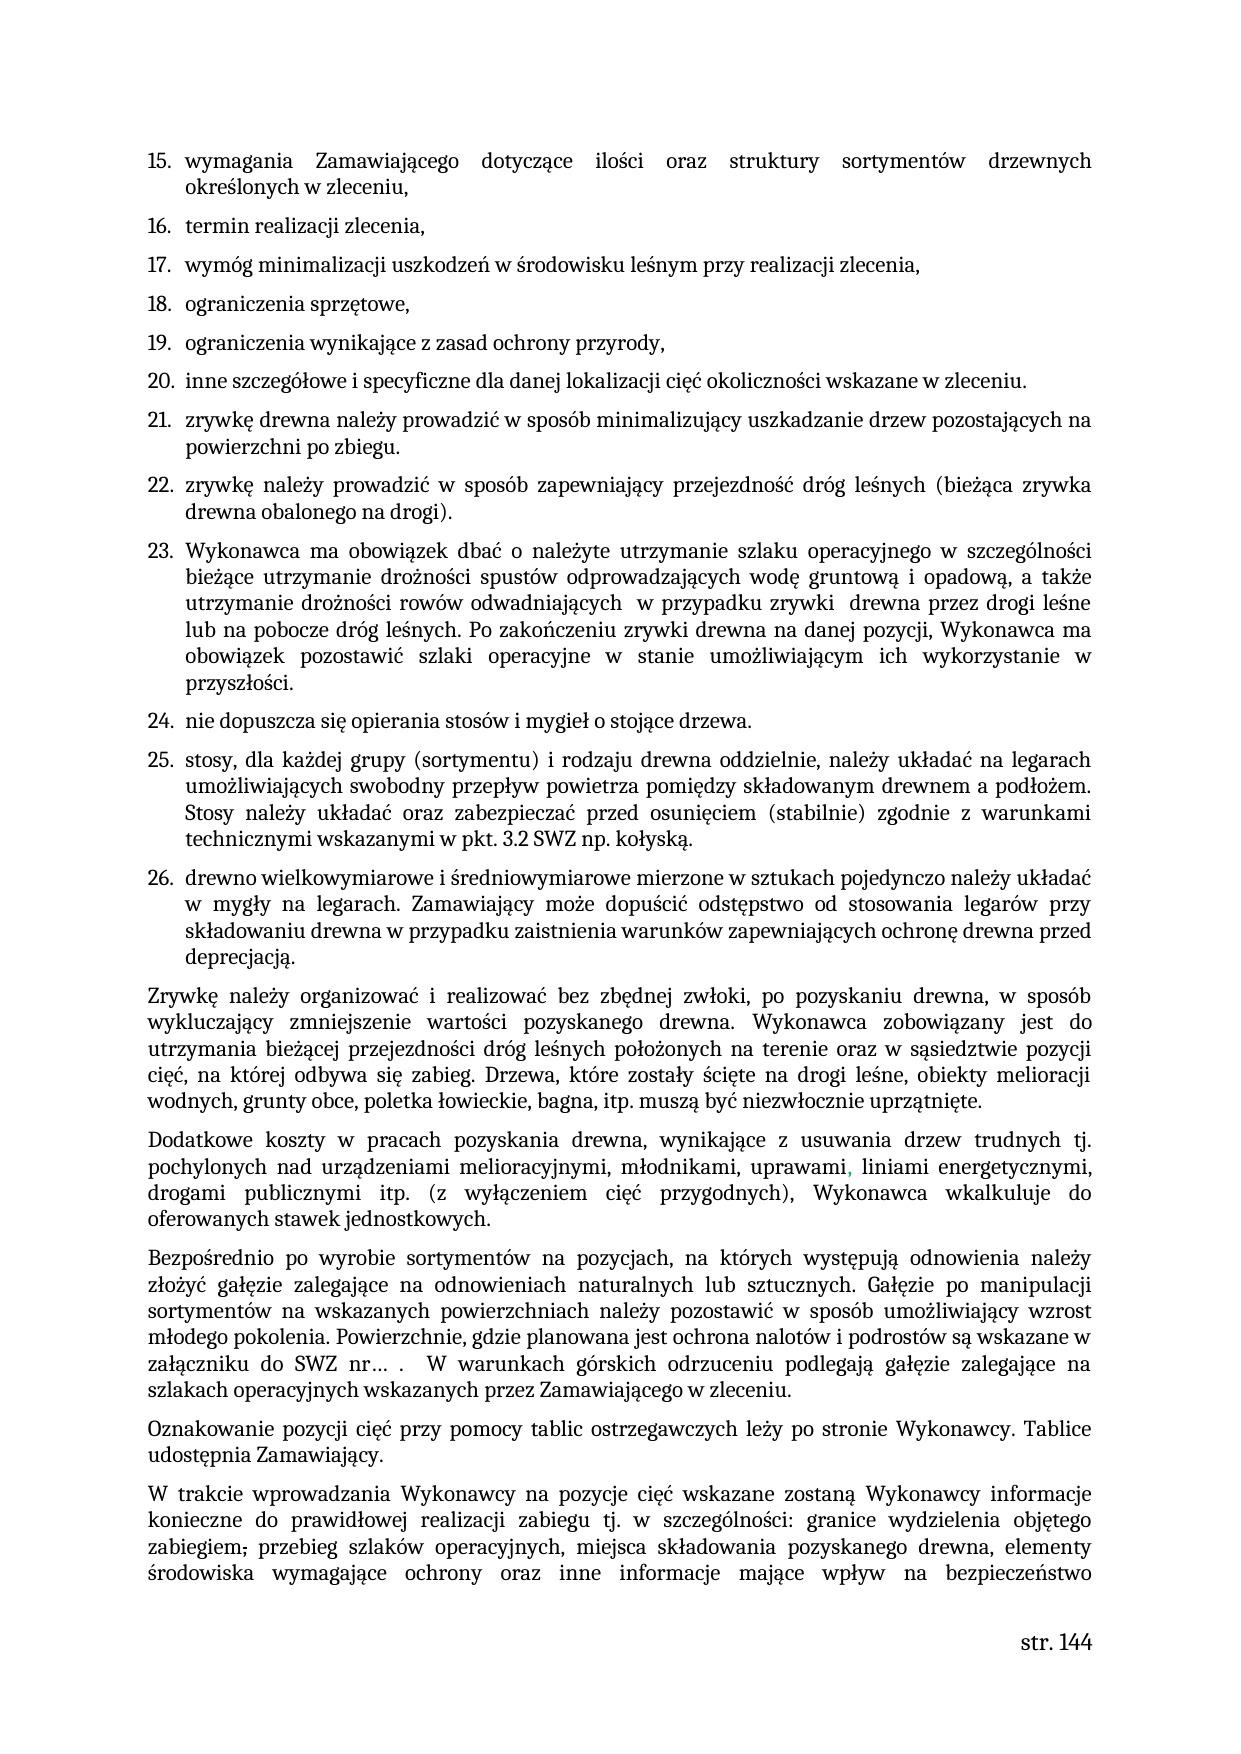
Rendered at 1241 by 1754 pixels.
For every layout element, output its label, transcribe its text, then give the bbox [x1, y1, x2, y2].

list drewno wielkowymiarowe i średniowymiarowe mierzone w sztukach pojedynczo należy układać w mygły na legarach. Zamawiający może dopuścić odstępstwo od stosowania legarów przy składowaniu drewna w przypadku zaistnienia warunków zapewniających ochronę drewna przed deprecjacją. [148, 865, 1093, 970]
text Zrywkę należy organizować i realizować bez zbędnej zwłoki, po pozyskaniu drewna, w sposób wykluczający zmniejszenie wartości pozyskanego drewna. Wykonawca zobowiązany jest do utrzymania bieżącej przejezdności dróg leśnych położonych na terenie oraz w sąsiedztwie pozycji cięć, na której odbywa się zabieg. Drzewa, które zostały ścięte na drogi leśne, obiekty melioracji wodnych, grunty obce, poletka łowieckie, bagna, itp. muszą być niezwłocznie uprzątnięte. [148, 983, 1093, 1114]
list nie dopuszcza się opierania stosów i mygieł o stojące drzewa. [148, 708, 1093, 734]
list wymóg minimalizacji uszkodzeń w środowisku leśnym przy realizacji zlecenia, [148, 252, 1093, 278]
list Wykonawca ma obowiązek dbać o należyte utrzymanie szlaku operacyjnego w szczególności bieżące utrzymanie drożności spustów odprowadzających wodę gruntową i opadową, a także utrzymanie drożności rowów odwadniających w przypadku zrywki drewna przez drogi leśne lub na pobocze dróg leśnych. Po zakończeniu zrywki drewna na danej pozycji, Wykonawca ma obowiązek pozostawić szlaki operacyjne w stanie umożliwiającym ich wykorzystanie w przyszłości. [148, 537, 1093, 696]
list ograniczenia sprzętowe, [148, 291, 1093, 317]
list ograniczenia wynikające z zasad ochrony przyrody, [148, 329, 1093, 356]
list inne szczegółowe i specyficzne dla danej lokalizacji cięć okoliczności wskazane w zleceniu. [148, 368, 1093, 394]
list stosy, dla każdej grupy (sortymentu) i rodzaju drewna oddzielnie, należy układać na legarach umożliwiających swobodny przepływ powietrza pomiędzy składowanym drewnem a podłożem. Stosy należy układać oraz zabezpieczać przed osunięciem (stabilnie) zgodnie z warunkami technicznymi wskazanymi w pkt. 3.2 SWZ np. kołyską. [148, 747, 1093, 852]
list termin realizacji zlecenia, [148, 213, 1093, 239]
list wymagania Zamawiającego dotyczące ilości oraz struktury sortymentów drzewnych określonych w zleceniu, [148, 148, 1093, 200]
text Dodatkowe koszty w pracach pozyskania drewna, wynikające z usuwania drzew trudnych tj. pochylonych nad urządzeniami melioracyjnymi, młodnikami, uprawami, liniami energetycznymi, drogami publicznymi itp. (z wyłączeniem cięć przygodnych), Wykonawca wkalkuluje do oferowanych stawek jednostkowych. [148, 1127, 1093, 1232]
text Bezpośrednio po wyrobie sortymentów na pozycjach, na których występują odnowienia należy złożyć gałęzie zalegające na odnowieniach naturalnych lub sztucznych. Gałęzie po manipulacji sortymentów na wskazanych powierzchniach należy pozostawić w sposób umożliwiający wzrost młodego pokolenia. Powierzchnie, gdzie planowana jest ochrona nalotów i podrostów są wskazane w załączniku do SWZ nr… . W warunkach górskich odrzuceniu podlegają gałęzie zalegające na szlakach operacyjnych wskazanych przez Zamawiającego w zleceniu. [148, 1245, 1093, 1403]
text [148, 1481, 1093, 1586]
text Oznakowanie pozycji cięć przy pomocy tablic ostrzegawczych leży po stronie Wykonawcy. Tablice udostępnia Zamawiający. [148, 1416, 1093, 1468]
list zrywkę należy prowadzić w sposób zapewniający przejezdność dróg leśnych (bieżąca zrywka drewna obalonego na drogi). [148, 472, 1093, 525]
list zrywkę drewna należy prowadzić w sposób minimalizujący uszkadzanie drzew pozostających na powierzchni po zbiegu. [148, 407, 1093, 460]
